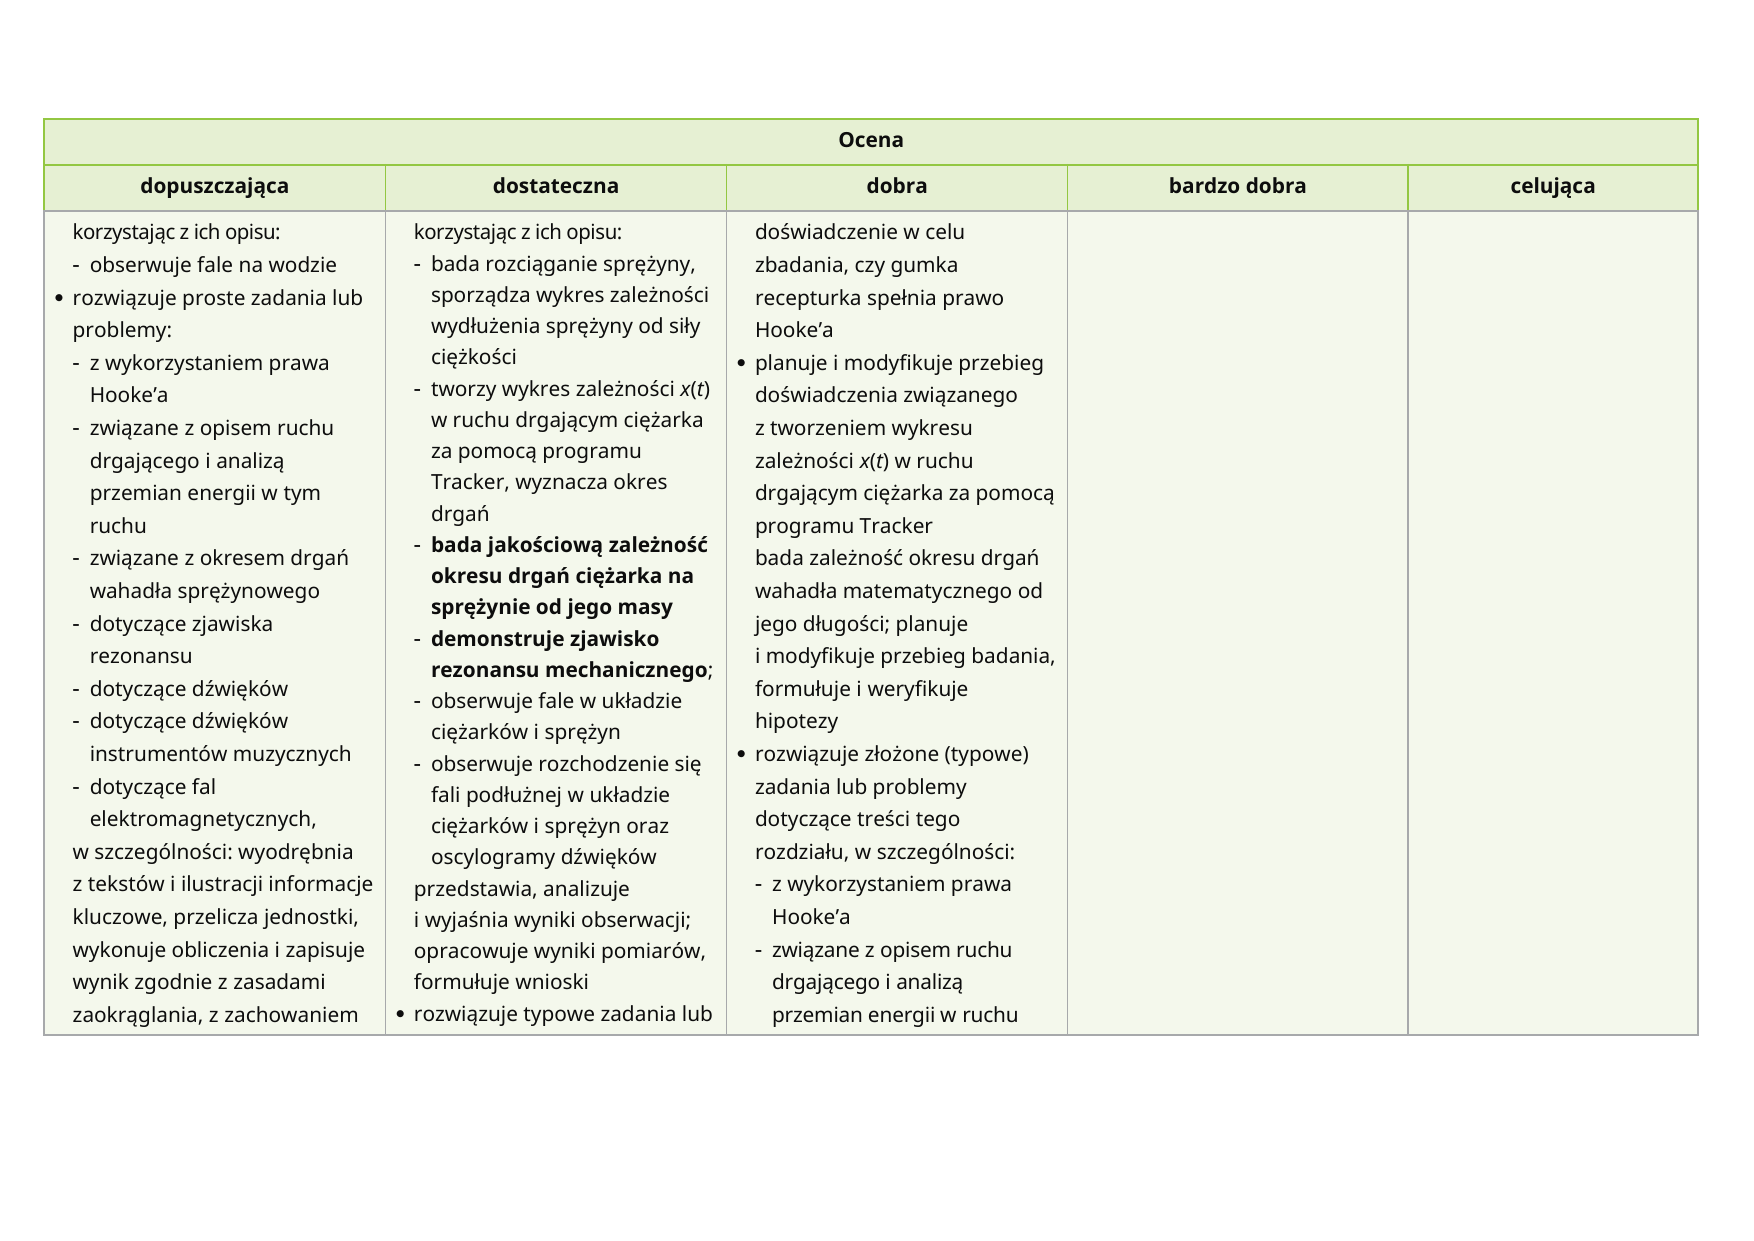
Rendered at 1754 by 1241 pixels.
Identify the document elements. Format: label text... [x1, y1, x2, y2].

table_cell bardzo dobra [1068, 166, 1407, 210]
table_cell celująca [1409, 166, 1697, 210]
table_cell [45, 212, 385, 1034]
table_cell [1409, 212, 1697, 1034]
table_cell dostateczna [386, 166, 726, 210]
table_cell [727, 212, 1067, 1034]
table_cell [386, 212, 726, 1034]
table_cell dobra [727, 166, 1067, 210]
table_cell dopuszczająca [45, 166, 385, 210]
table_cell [1068, 212, 1407, 1034]
table_header Ocena [45, 120, 1697, 164]
